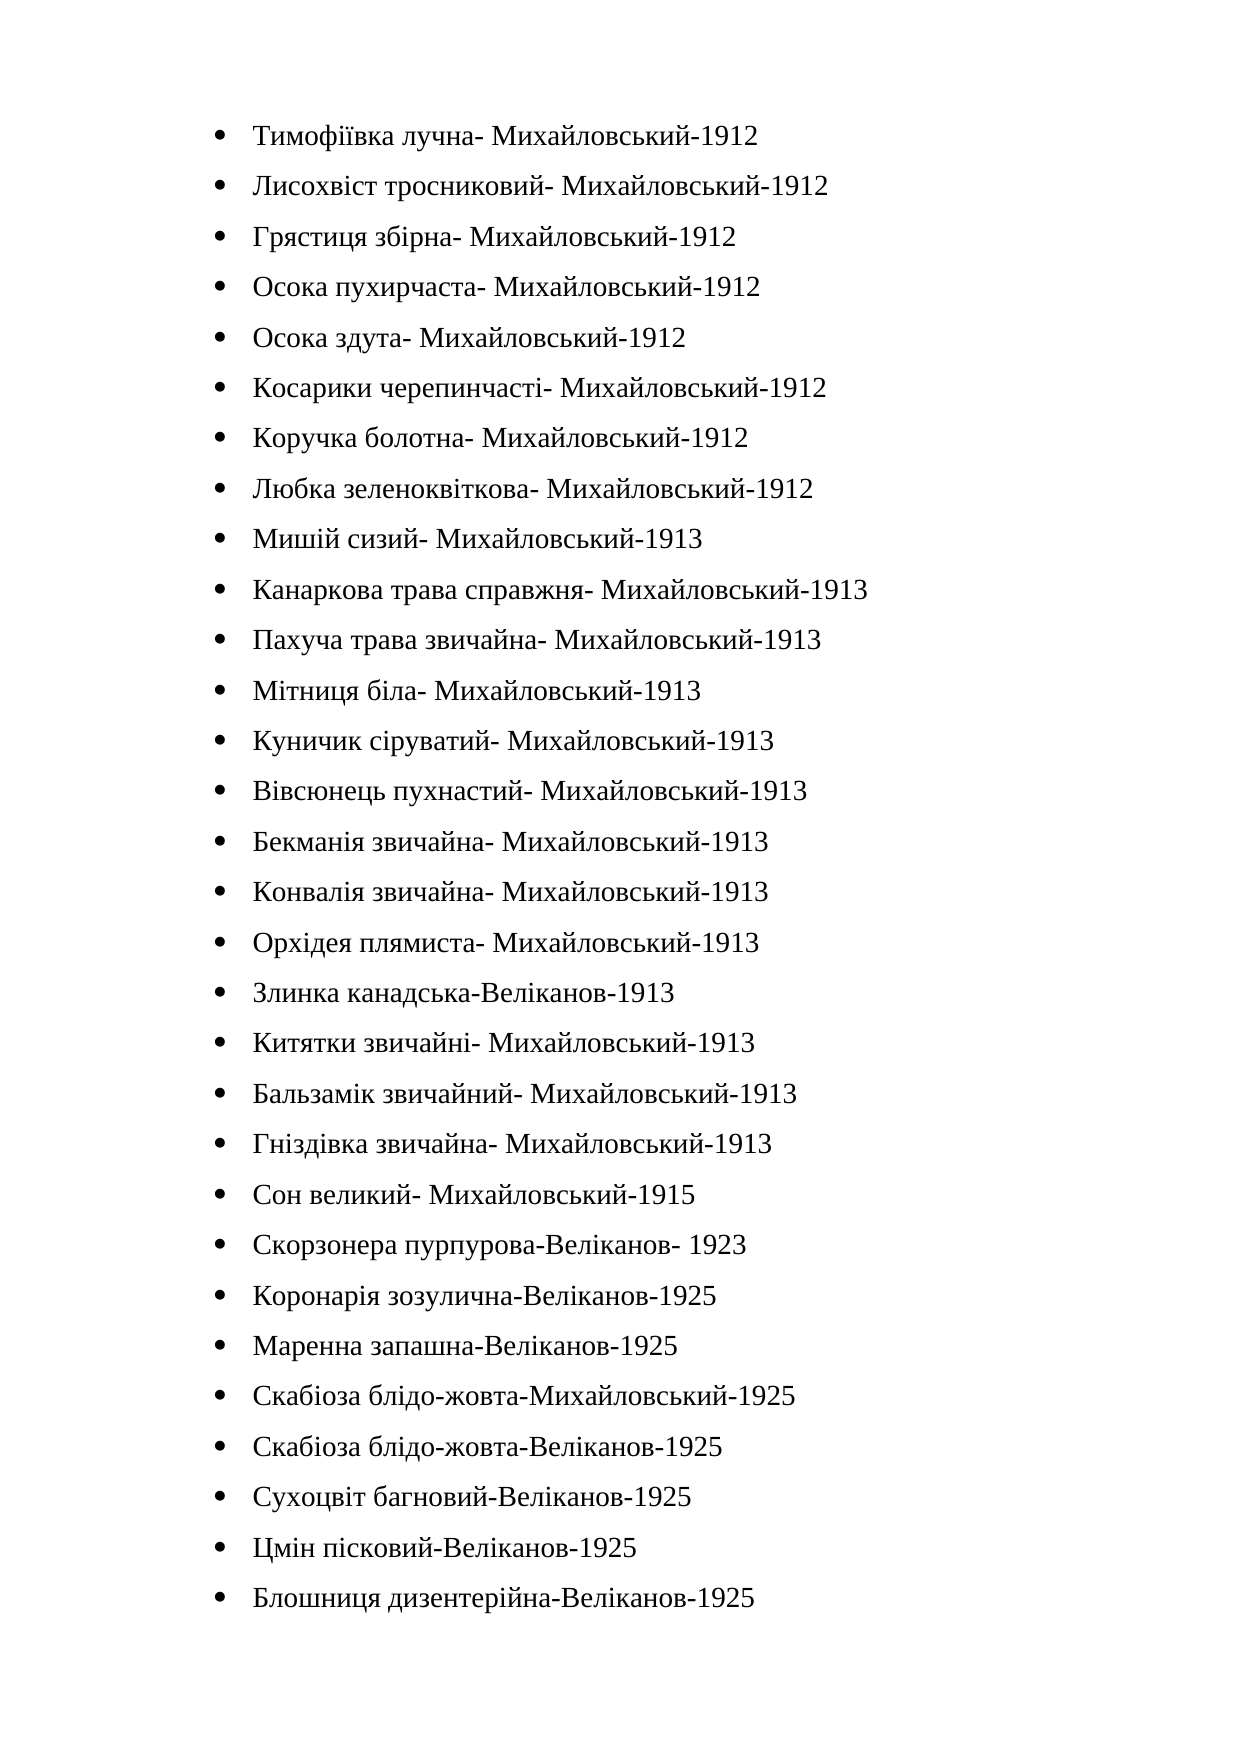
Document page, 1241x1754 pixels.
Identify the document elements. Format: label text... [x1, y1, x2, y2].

list Вівсюнець пухнастий- Михайловський-1913 [215, 773, 1152, 807]
list Коручка болотна- Михайловський-1912 [215, 421, 1152, 454]
list Тимофіївка лучна- Михайловський-1912 [215, 118, 1152, 152]
list Орхідея плямиста- Михайловський-1913 [215, 925, 1152, 958]
list Мітниця біла- Михайловський-1913 [215, 673, 1152, 706]
list Скорзонера пурпурова-Веліканов- 1923 [215, 1227, 1152, 1261]
list Бекманія звичайна- Михайловський-1913 [215, 824, 1152, 858]
list Китятки звичайні- Михайловський-1913 [215, 1026, 1152, 1059]
list Сухоцвіт багновий-Веліканов-1925 [215, 1479, 1152, 1513]
list Бальзамік звичайний- Михайловський-1913 [215, 1076, 1152, 1110]
list Лисохвіст тросниковий- Михайловський-1912 [215, 168, 1152, 202]
list Косарики черепинчасті- Михайловський-1912 [215, 370, 1152, 404]
list Злинка канадська-Веліканов-1913 [215, 975, 1152, 1009]
list Гніздівка звичайна- Михайловський-1913 [215, 1126, 1152, 1160]
list Мишій сизий- Михайловський-1913 [215, 521, 1152, 555]
list Пахуча трава звичайна- Михайловський-1913 [215, 622, 1152, 656]
list Куничик сіруватий- Михайловський-1913 [215, 723, 1152, 757]
list Скабіоза блідо-жовта-Веліканов-1925 [215, 1429, 1152, 1463]
list Грястиця збірна- Михайловський-1912 [215, 219, 1152, 253]
list Любка зеленоквіткова- Михайловський-1912 [215, 471, 1152, 505]
list Коронарія зозулична-Веліканов-1925 [215, 1278, 1152, 1311]
list Канаркова трава справжня- Михайловський-1913 [215, 572, 1152, 606]
list Осока пухирчаста- Михайловський-1912 [215, 269, 1152, 303]
list Конвалія звичайна- Михайловський-1913 [215, 874, 1152, 908]
list Сон великий- Михайловський-1915 [215, 1177, 1152, 1211]
list Блошниця дизентерійна-Веліканов-1925 [215, 1580, 1152, 1614]
list Осока здута- Михайловський-1912 [215, 320, 1152, 353]
list Маренна запашна-Веліканов-1925 [215, 1328, 1152, 1362]
list Цмін пісковий-Веліканов-1925 [215, 1530, 1152, 1563]
list Скабіоза блідо-жовта-Михайловський-1925 [215, 1378, 1152, 1412]
